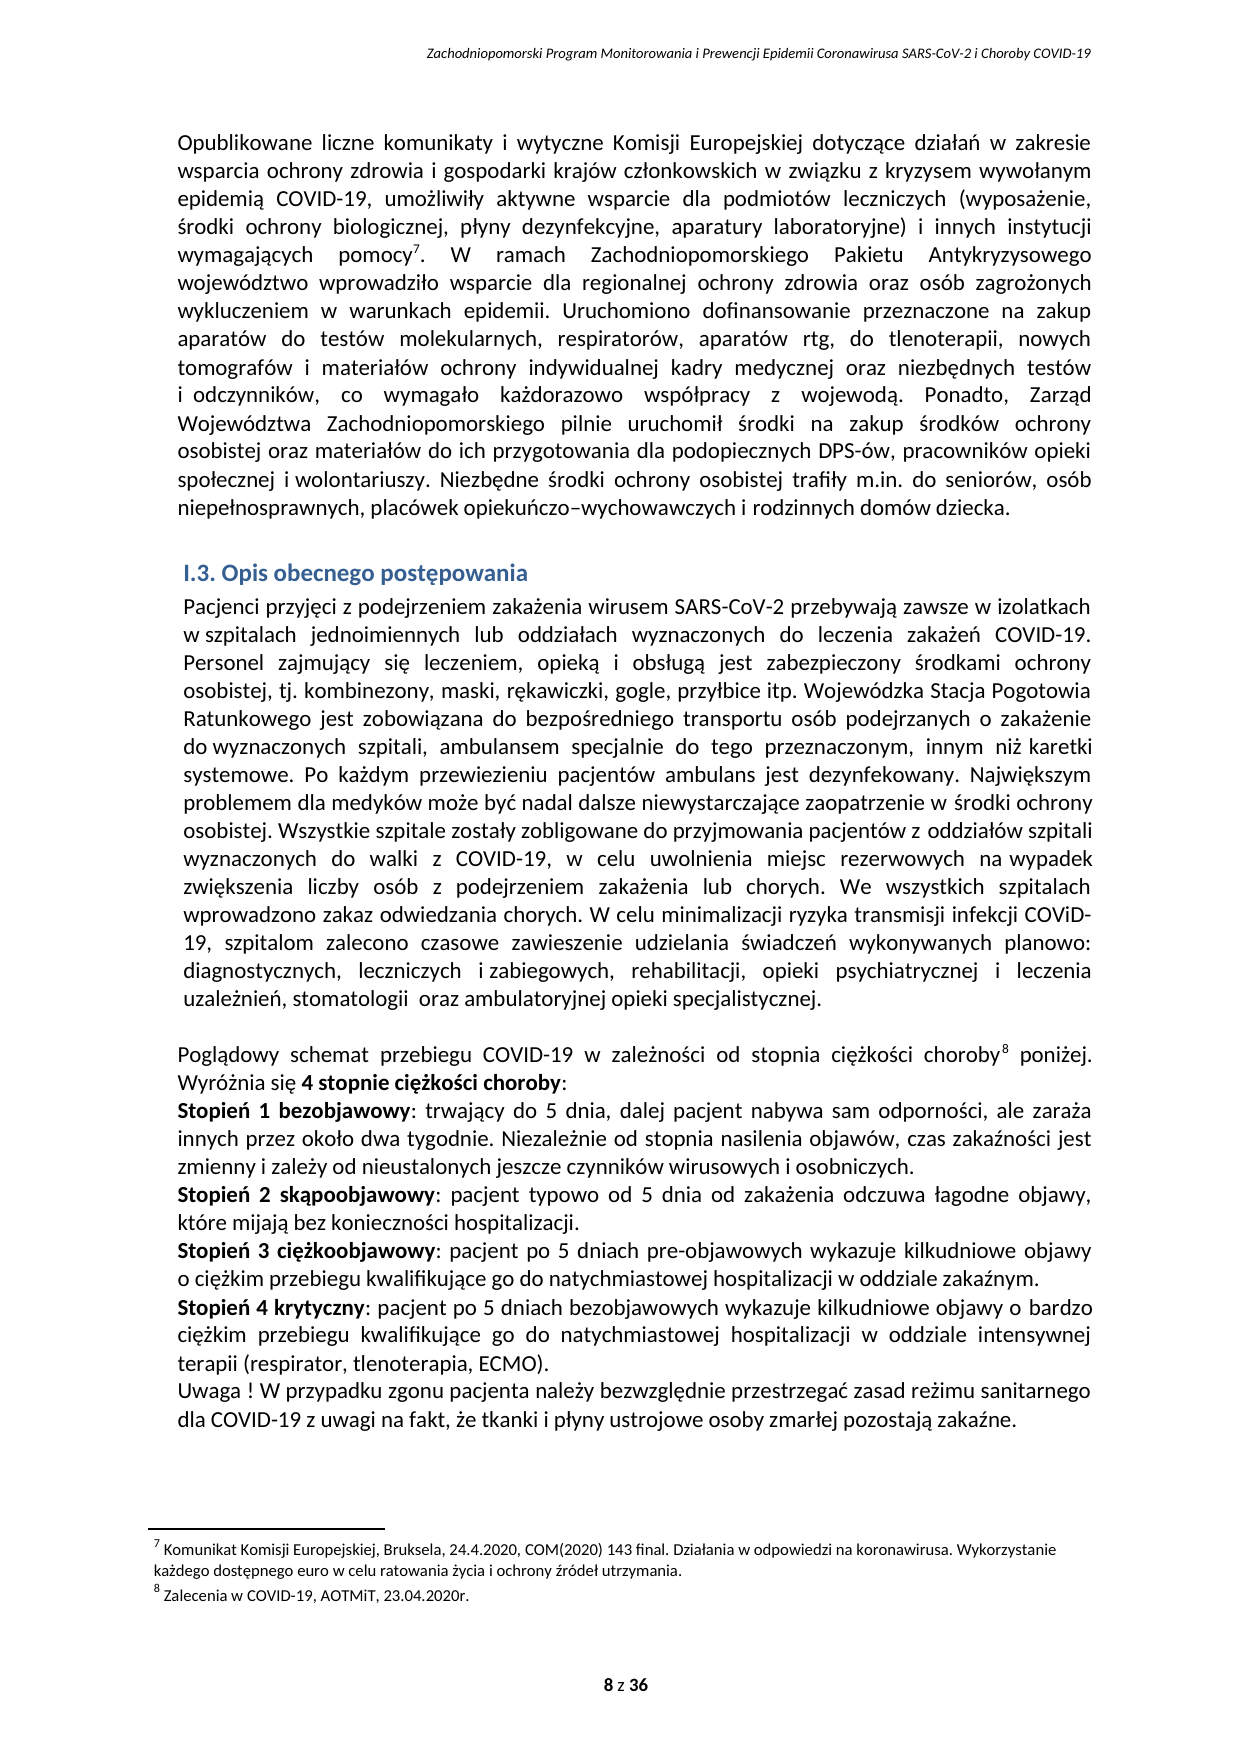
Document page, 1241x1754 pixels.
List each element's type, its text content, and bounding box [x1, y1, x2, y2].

text Stopień 3 ciężkoobjawowy: pacjent po 5 dniach pre-objawowych wykazuje kilkudniowe objawy o ciężkim przebiegu kwalifikujące go do natychmiastowej hospitalizacji w oddziale zakaźnym. [177, 1237, 1093, 1293]
subtitle I.3. Opis obecnego postępowania [183, 557, 1093, 588]
text Stopień 4 krytyczny: pacjent po 5 dniach bezobjawowych wykazuje kilkudniowe objawy o bardzo ciężkim przebiegu kwalifikujące go do natychmiastowej hospitalizacji w oddziale intensywnej terapii (respirator, tlenoterapia, ECMO). [177, 1293, 1093, 1377]
text Stopień 1 bezobjawowy: trwający do 5 dnia, dalej pacjent nabywa sam odporności, ale zaraża innych przez około dwa tygodnie. Niezależnie od stopnia nasilenia objawów, czas zakaźności jest zmienny i zależy od nieustalonych jeszcze czynników wirusowych i osobniczych. [177, 1096, 1093, 1181]
text Uwaga ! W przypadku zgonu pacjenta należy bezwzględnie przestrzegać zasad reżimu sanitarnego dla COVID-19 z uwagi na fakt, że tkanki i płyny ustrojowe osoby zmarłej pozostają zakaźne. [177, 1377, 1093, 1433]
text Pacjenci przyjęci z podejrzeniem zakażenia wirusem SARS-CoV-2 przebywają zawsze w izolatkach w szpitalach jednoimiennych lub oddziałach wyznaczonych do leczenia zakażeń COVID-19. Personel zajmujący się leczeniem, opieką i obsługą jest zabezpieczony środkami ochrony osobistej, tj. kombinezony, maski, rękawiczki, gogle, przyłbice itp. Wojewódzka Stacja Pogotowia Ratunkowego jest zobowiązana do bezpośredniego transportu osób podejrzanych o zakażenie do wyznaczonych szpitali, ambulansem specjalnie do tego przeznaczonym, innym niż karetki systemowe. Po każdym przewiezieniu pacjentów ambulans jest dezynfekowany. Największym problemem dla medyków może być nadal dalsze niewystarczające zaopatrzenie w środki ochrony osobistej. Wszystkie szpitale zostały zobligowane do przyjmowania pacjentów z oddziałów szpitali wyznaczonych do walki z COVID-19, w celu uwolnienia miejsc rezerwowych na wypadek zwiększenia liczby osób z podejrzeniem zakażenia lub chorych. We wszystkich szpitalach wprowadzono zakaz odwiedzania chorych. W celu minimalizacji ryzyka transmisji infekcji COViD-19, szpitalom zalecono czasowe zawieszenie udzielania świadczeń wykonywanych planowo: diagnostycznych, leczniczych i zabiegowych, rehabilitacji, opieki psychiatrycznej i leczenia uzależnień, stomatologii oraz ambulatoryjnej opieki specjalistycznej. [183, 592, 1093, 1012]
text Poglądowy schemat przebiegu COVID-19 w zależności od stopnia ciężkości choroby poniżej. Wyróżnia się 4 stopnie ciężkości choroby: [177, 1040, 1093, 1096]
text Stopień 2 skąpoobjawowy: pacjent typowo od 5 dnia od zakażenia odczuwa łagodne objawy, które mijają bez konieczności hospitalizacji. [177, 1181, 1093, 1237]
text Opublikowane liczne komunikaty i wytyczne Komisji Europejskiej dotyczące działań w zakresie wsparcia ochrony zdrowia i gospodarki krajów członkowskich w związku z kryzysem wywołanym epidemią COVID-19, umożliwiły aktywne wsparcie dla podmiotów leczniczych (wyposażenie, środki ochrony biologicznej, płyny dezynfekcyjne, aparatury laboratoryjne) i innych instytucji wymagających pomocy. W ramach Zachodniopomorskiego Pakietu Antykryzysowego województwo wprowadziło wsparcie dla regionalnej ochrony zdrowia oraz osób zagrożonych wykluczeniem w warunkach epidemii. Uruchomiono dofinansowanie przeznaczone na zakup aparatów do testów molekularnych, respiratorów, aparatów rtg, do tlenoterapii, nowych tomografów i materiałów ochrony indywidualnej kadry medycznej oraz niezbędnych testów i odczynników, co wymagało każdorazowo współpracy z wojewodą. Ponadto, Zarząd Województwa Zachodniopomorskiego pilnie uruchomił środki na zakup środków ochrony osobistej oraz materiałów do ich przygotowania dla podopiecznych DPS-ów, pracowników opieki społecznej i wolontariuszy. Niezbędne środki ochrony osobistej trafiły m.in. do seniorów, osób niepełnosprawnych, placówek opiekuńczo–wychowawczych i rodzinnych domów dziecka. [177, 100, 1093, 521]
